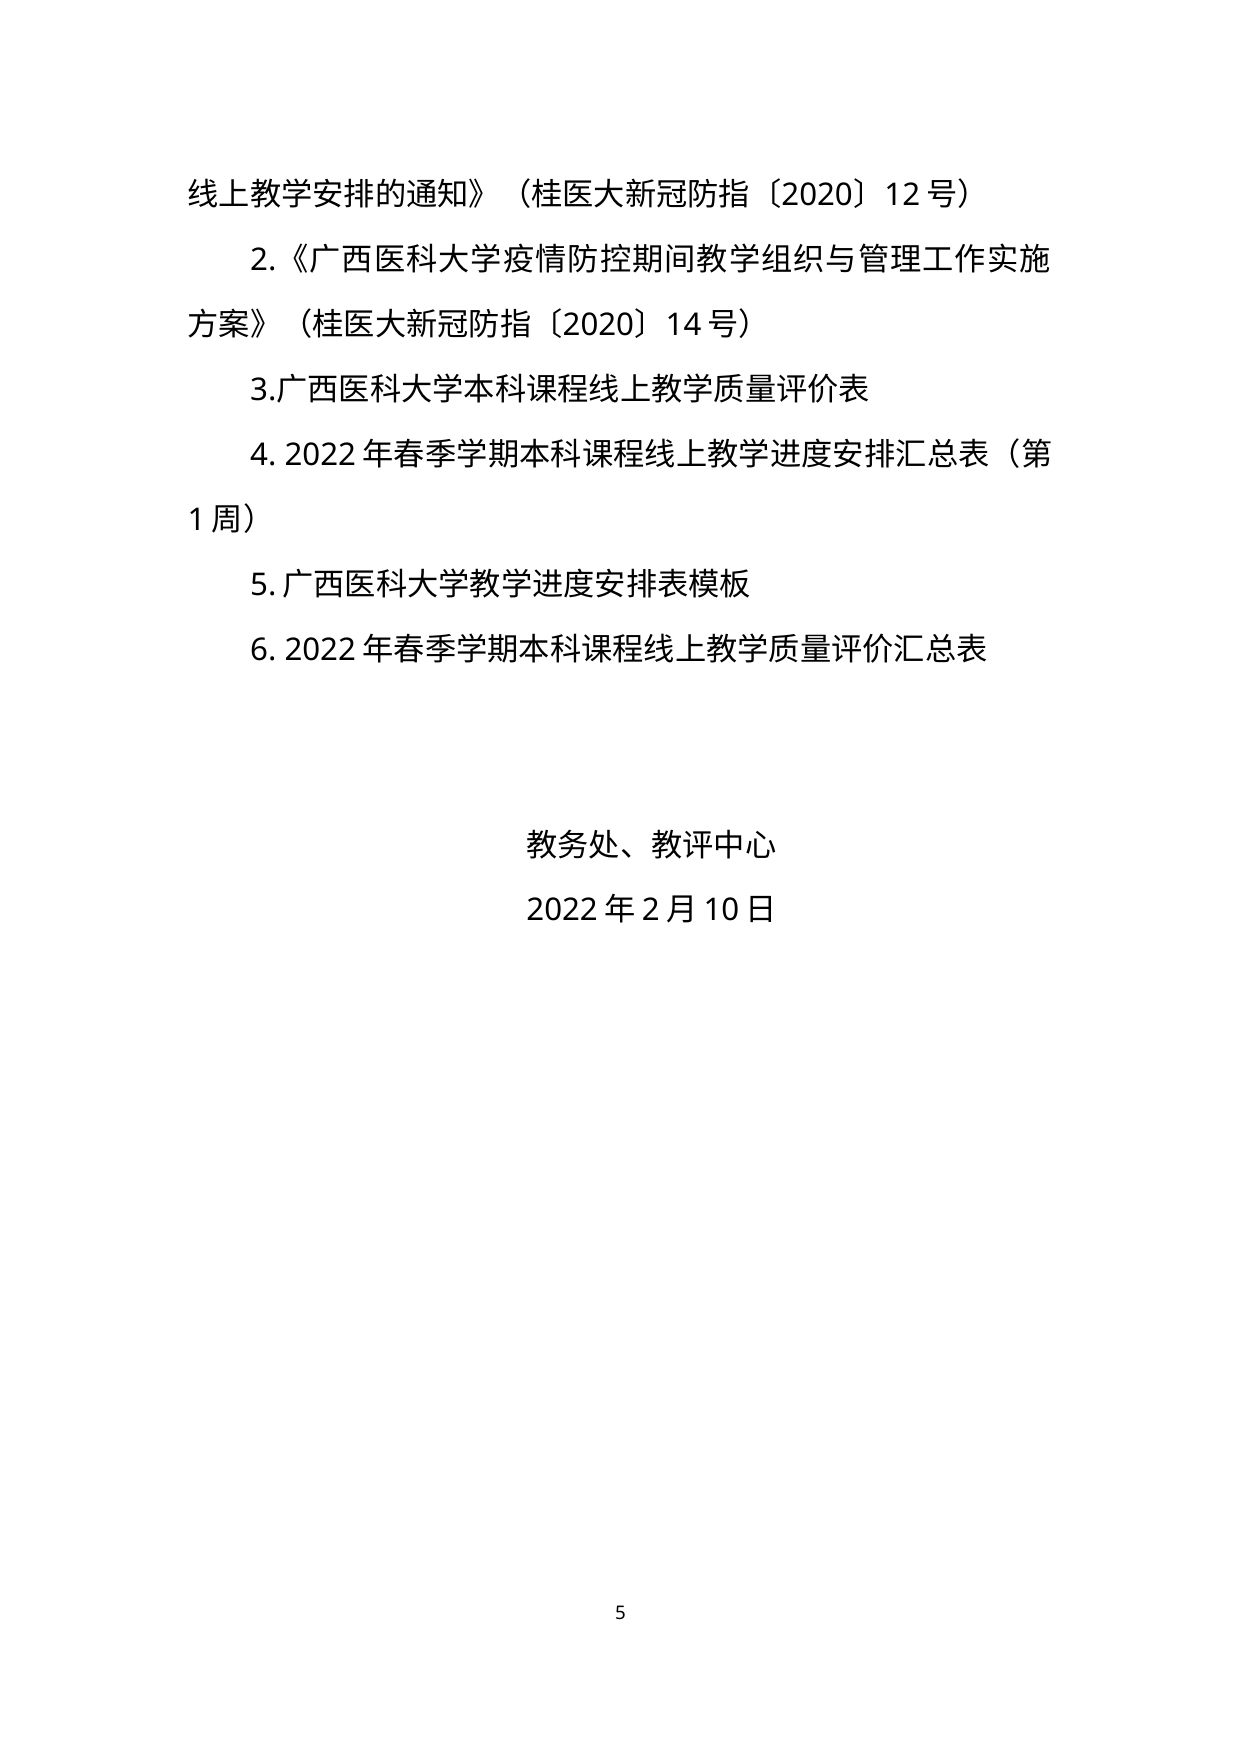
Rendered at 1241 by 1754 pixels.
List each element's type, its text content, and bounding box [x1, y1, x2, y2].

text 教务处、教评中心 [187, 810, 1053, 875]
text 2.《广西医科大学疫情防控期间教学组织与管理工作实施方案》（桂医大新冠防指〔2020〕14号） [187, 225, 1053, 355]
text 3.广西医科大学本科课程线上教学质量评价表 [187, 355, 1053, 420]
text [187, 160, 1053, 225]
text 6. 2022年春季学期本科课程线上教学质量评价汇总表 [187, 615, 1053, 680]
text 4. 2022年春季学期本科课程线上教学进度安排汇总表（第1周） [187, 420, 1053, 550]
text 2022年2月10日 [187, 875, 1053, 940]
text 5. 广西医科大学教学进度安排表模板 [187, 550, 1053, 615]
